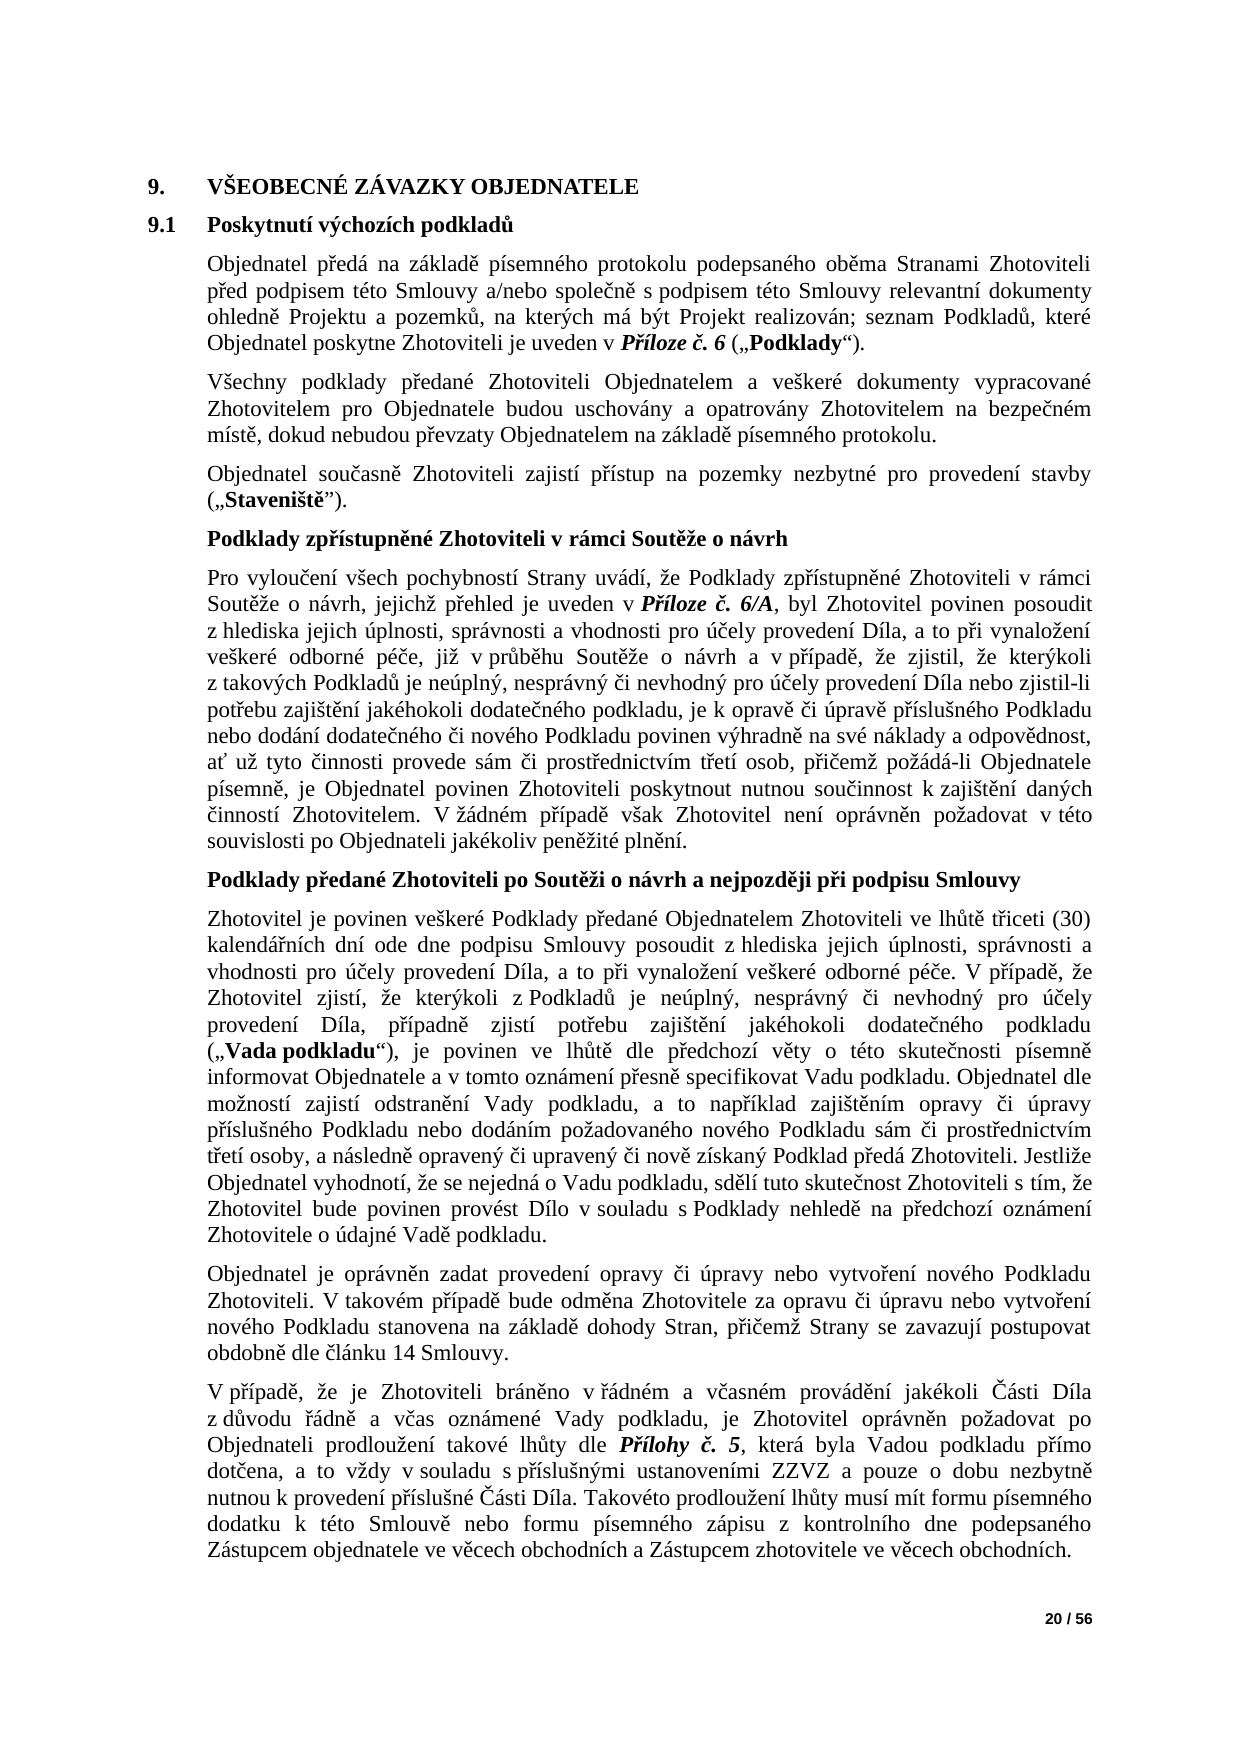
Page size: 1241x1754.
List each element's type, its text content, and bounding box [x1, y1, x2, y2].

text Zhotovitel je povinen veškeré Podklady předané Objednatelem Zhotoviteli ve lhůtě třiceti (30) kalendářních dní ode dne podpisu Smlouvy posoudit z hlediska jejich úplnosti, správnosti a vhodnosti pro účely provedení Díla, a to při vynaložení veškeré odborné péče. V případě, že Zhotovitel zjistí, že kterýkoli z Podkladů je neúplný, nesprávný či nevhodný pro účely provedení Díla, případně zjistí potřebu zajištění jakéhokoli dodatečného podkladu („Vada podkladu“), je povinen ve lhůtě dle předchozí věty o této skutečnosti písemně informovat Objednatele a v tomto oznámení přesně specifikovat Vadu podkladu. Objednatel dle možností zajistí odstranění Vady podkladu, a to například zajištěním opravy či úpravy příslušného Podkladu nebo dodáním požadovaného nového Podkladu sám či prostřednictvím třetí osoby, a následně opravený či upravený či nově získaný Podklad předá Zhotoviteli. Jestliže Objednatel vyhodnotí, že se nejedná o Vadu podkladu, sdělí tuto skutečnost Zhotoviteli s tím, že Zhotovitel bude povinen provést Dílo v souladu s Podklady nehledě na předchozí oznámení Zhotovitele o údajné Vadě podkladu. [207, 905, 1092, 1248]
text Objednatel předá na základě písemného protokolu podepsaného oběma Stranami Zhotoviteli před podpisem této Smlouvy a/nebo společně s podpisem této Smlouvy relevantní dokumenty ohledně Projektu a pozemků, na kterých má být Projekt realizován; seznam Podkladů, které Objednatel poskytne Zhotoviteli je uveden v Příloze č. 6 („Podklady“). [207, 250, 1092, 356]
text Pro vyloučení všech pochybností Strany uvádí, že Podklady zpřístupněné Zhotoviteli v rámci Soutěže o návrh, jejichž přehled je uveden v Příloze č. 6/A, byl Zhotovitel povinen posoudit z hlediska jejich úplnosti, správnosti a vhodnosti pro účely provedení Díla, a to při vynaložení veškeré odborné péče, již v průběhu Soutěže o návrh a v případě, že zjistil, že kterýkoli z takových Podkladů je neúplný, nesprávný či nevhodný pro účely provedení Díla nebo zjistil-li potřebu zajištění jakéhokoli dodatečného podkladu, je k opravě či úpravě příslušného Podkladu nebo dodání dodatečného či nového Podkladu povinen výhradně na své náklady a odpovědnost, ať už tyto činnosti provede sám či prostřednictvím třetí osob, přičemž požádá-li Objednatele písemně, je Objednatel povinen Zhotoviteli poskytnout nutnou součinnost k zajištění daných činností Zhotovitelem. V žádném případě však Zhotovitel není oprávněn požadovat v této souvislosti po Objednateli jakékoliv peněžité plnění. [207, 564, 1092, 854]
text Poskytnutí výchozích podkladů [148, 212, 1092, 238]
text Objednatel je oprávněn zadat provedení opravy či úpravy nebo vytvoření nového Podkladu Zhotoviteli. V takovém případě bude odměna Zhotovitele za opravu či úpravu nebo vytvoření nového Podkladu stanovena na základě dohody Stran, přičemž Strany se zavazují postupovat obdobně dle článku 14 Smlouvy. [207, 1260, 1092, 1366]
text Všechny podklady předané Zhotoviteli Objednatelem a veškeré dokumenty vypracované Zhotovitelem pro Objednatele budou uschovány a opatrovány Zhotovitelem na bezpečném místě, dokud nebudou převzaty Objednatelem na základě písemného protokolu. [207, 368, 1092, 447]
text Podklady předané Zhotoviteli po Soutěži o návrh a nejpozději při podpisu Smlouvy [207, 866, 1092, 893]
text Objednatel současně Zhotoviteli zajistí přístup na pozemky nezbytné pro provedení stavby („Staveniště”). [207, 460, 1092, 513]
text V případě, že je Zhotoviteli bráněno v řádném a včasném provádění jakékoli Části Díla z důvodu řádně a včas oznámené Vady podkladu, je Zhotovitel oprávněn požadovat po Objednateli prodloužení takové lhůty dle Přílohy č. 5, která byla Vadou podkladu přímo dotčena, a to vždy v souladu s příslušnými ustanoveními ZZVZ a pouze o dobu nezbytně nutnou k provedení příslušné Části Díla. Takovéto prodloužení lhůty musí mít formu písemného dodatku k této Smlouvě nebo formu písemného zápisu z kontrolního dne podepsaného Zástupcem objednatele ve věcech obchodních a Zástupcem zhotovitele ve věcech obchodních. [207, 1378, 1092, 1563]
text Podklady zpřístupněné Zhotoviteli v rámci Soutěže o návrh [207, 525, 1092, 551]
subtitle VŠEOBECNÉ ZÁVAZKY OBJEDNATELE [148, 173, 1092, 199]
